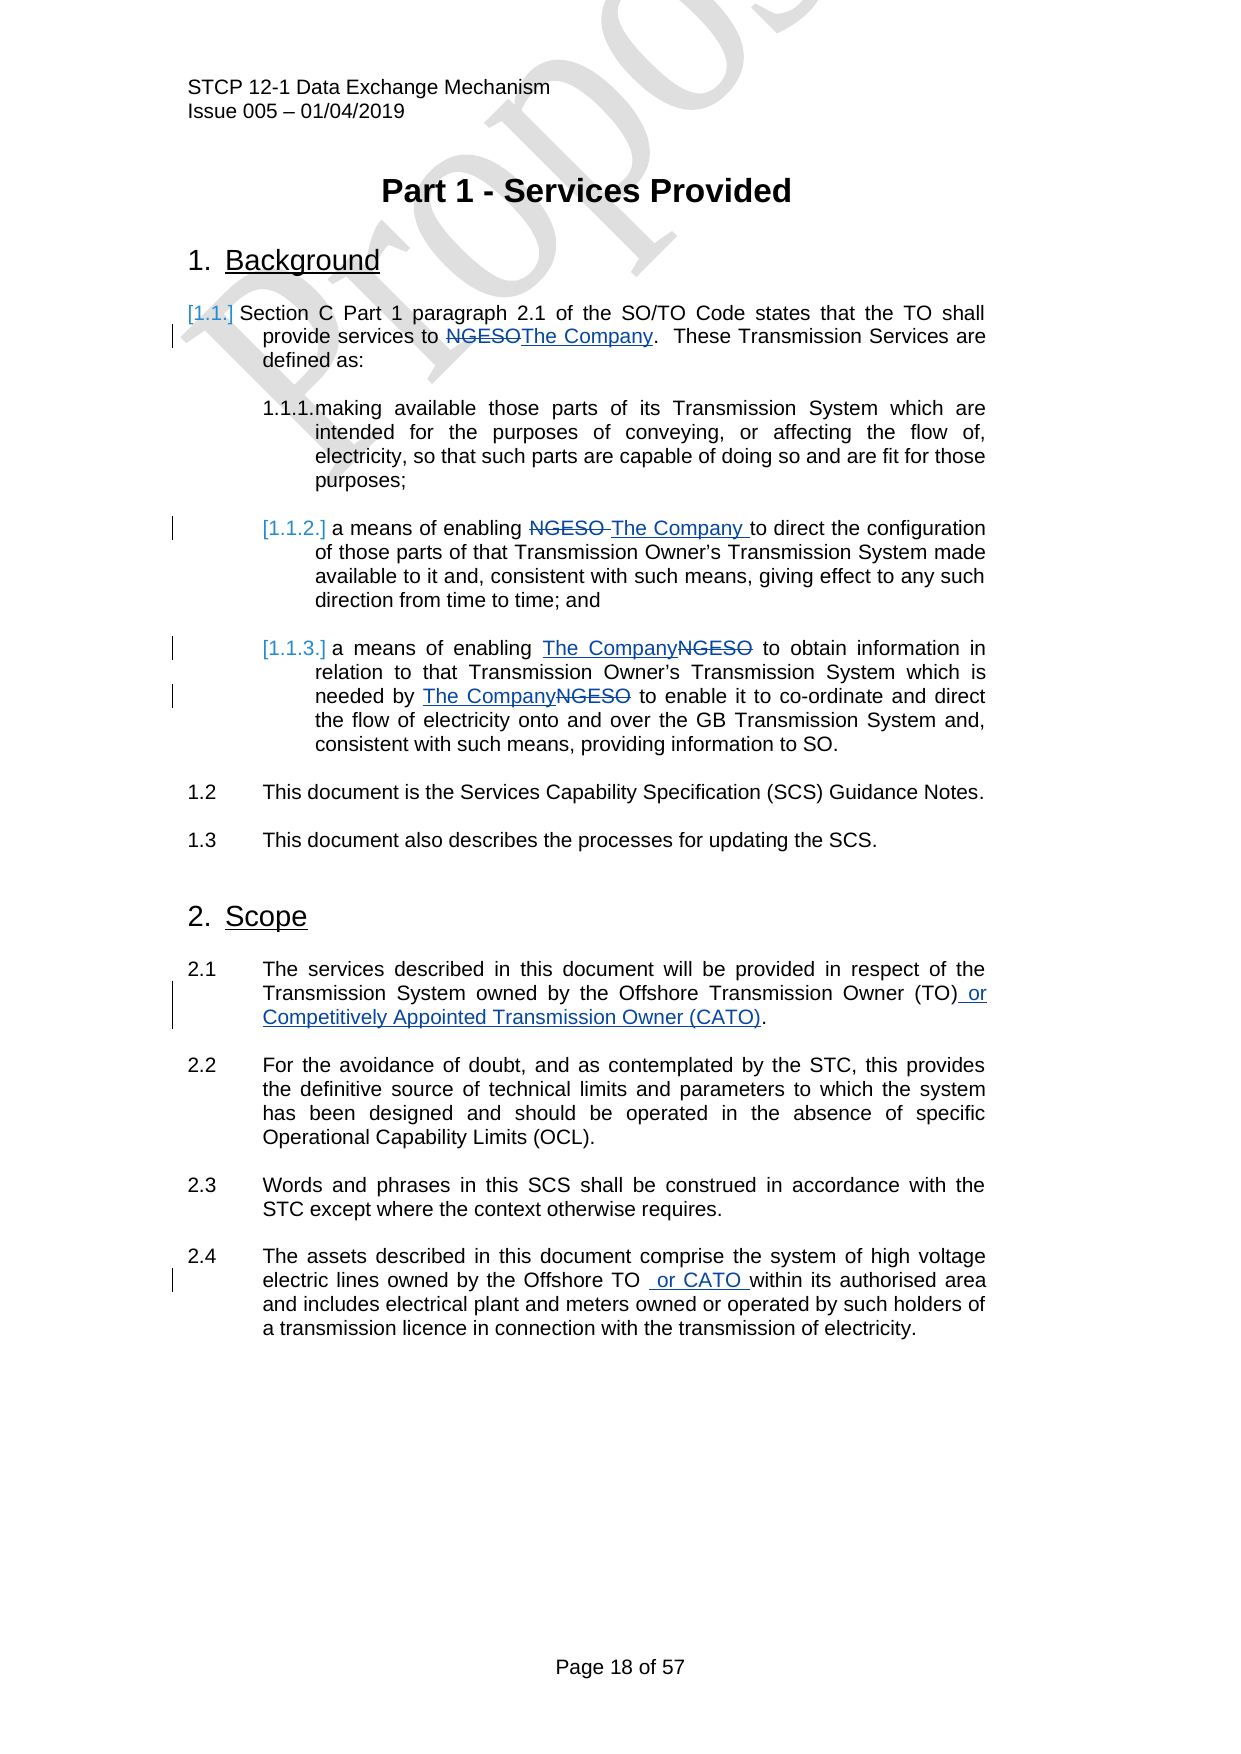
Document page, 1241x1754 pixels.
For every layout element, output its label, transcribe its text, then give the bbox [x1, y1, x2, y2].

list making available those parts of its Transmission System which are intended for the purposes of conveying, or affecting the flow of, electricity, so that such parts are capable of doing so and are fit for those purposes; [262, 396, 987, 492]
text 2.3 Words and phrases in this SCS shall be construed in accordance with the STC except where the context otherwise requires. [187, 1172, 987, 1220]
text Part 1 - Services Provided [187, 171, 987, 209]
list Scope [187, 899, 987, 933]
text 2.4 The assets described in this document comprise the system of high voltage electric lines owned by the Offshore TO within its authorised area and includes electrical plant and meters owned or operated by such holders of a transmission licence in connection with the transmission of electricity. [187, 1244, 987, 1340]
list Background [187, 243, 987, 276]
text 2.1 The services described in this document will be provided in respect of the Transmission System owned by the Offshore Transmission Owner (TO). [187, 957, 987, 1029]
list a means of enabling to direct the configuration of those parts of that Transmission Owner’s Transmission System made available to it and, consistent with such means, giving effect to any such direction from time to time; and [262, 516, 987, 612]
text 1.2 This document is the Services Capability Specification (SCS) Guidance Notes. [187, 779, 987, 803]
text 1.3 This document also describes the processes for updating the SCS. [187, 827, 987, 851]
list Section C Part 1 paragraph 2.1 of the SO/TO Code states that the TO shall provide services to . These Transmission Services are defined as: [187, 300, 987, 372]
text 2.2 For the avoidance of doubt, and as contemplated by the STC, this provides the definitive source of technical limits and parameters to which the system has been designed and should be operated in the absence of specific Operational Capability Limits (OCL). [187, 1053, 987, 1148]
list a means of enabling to obtain information in relation to that Transmission Owner’s Transmission System which is needed by to enable it to co-ordinate and direct the flow of electricity onto and over the GB Transmission System and, consistent with such means, providing information to SO. [262, 636, 987, 756]
